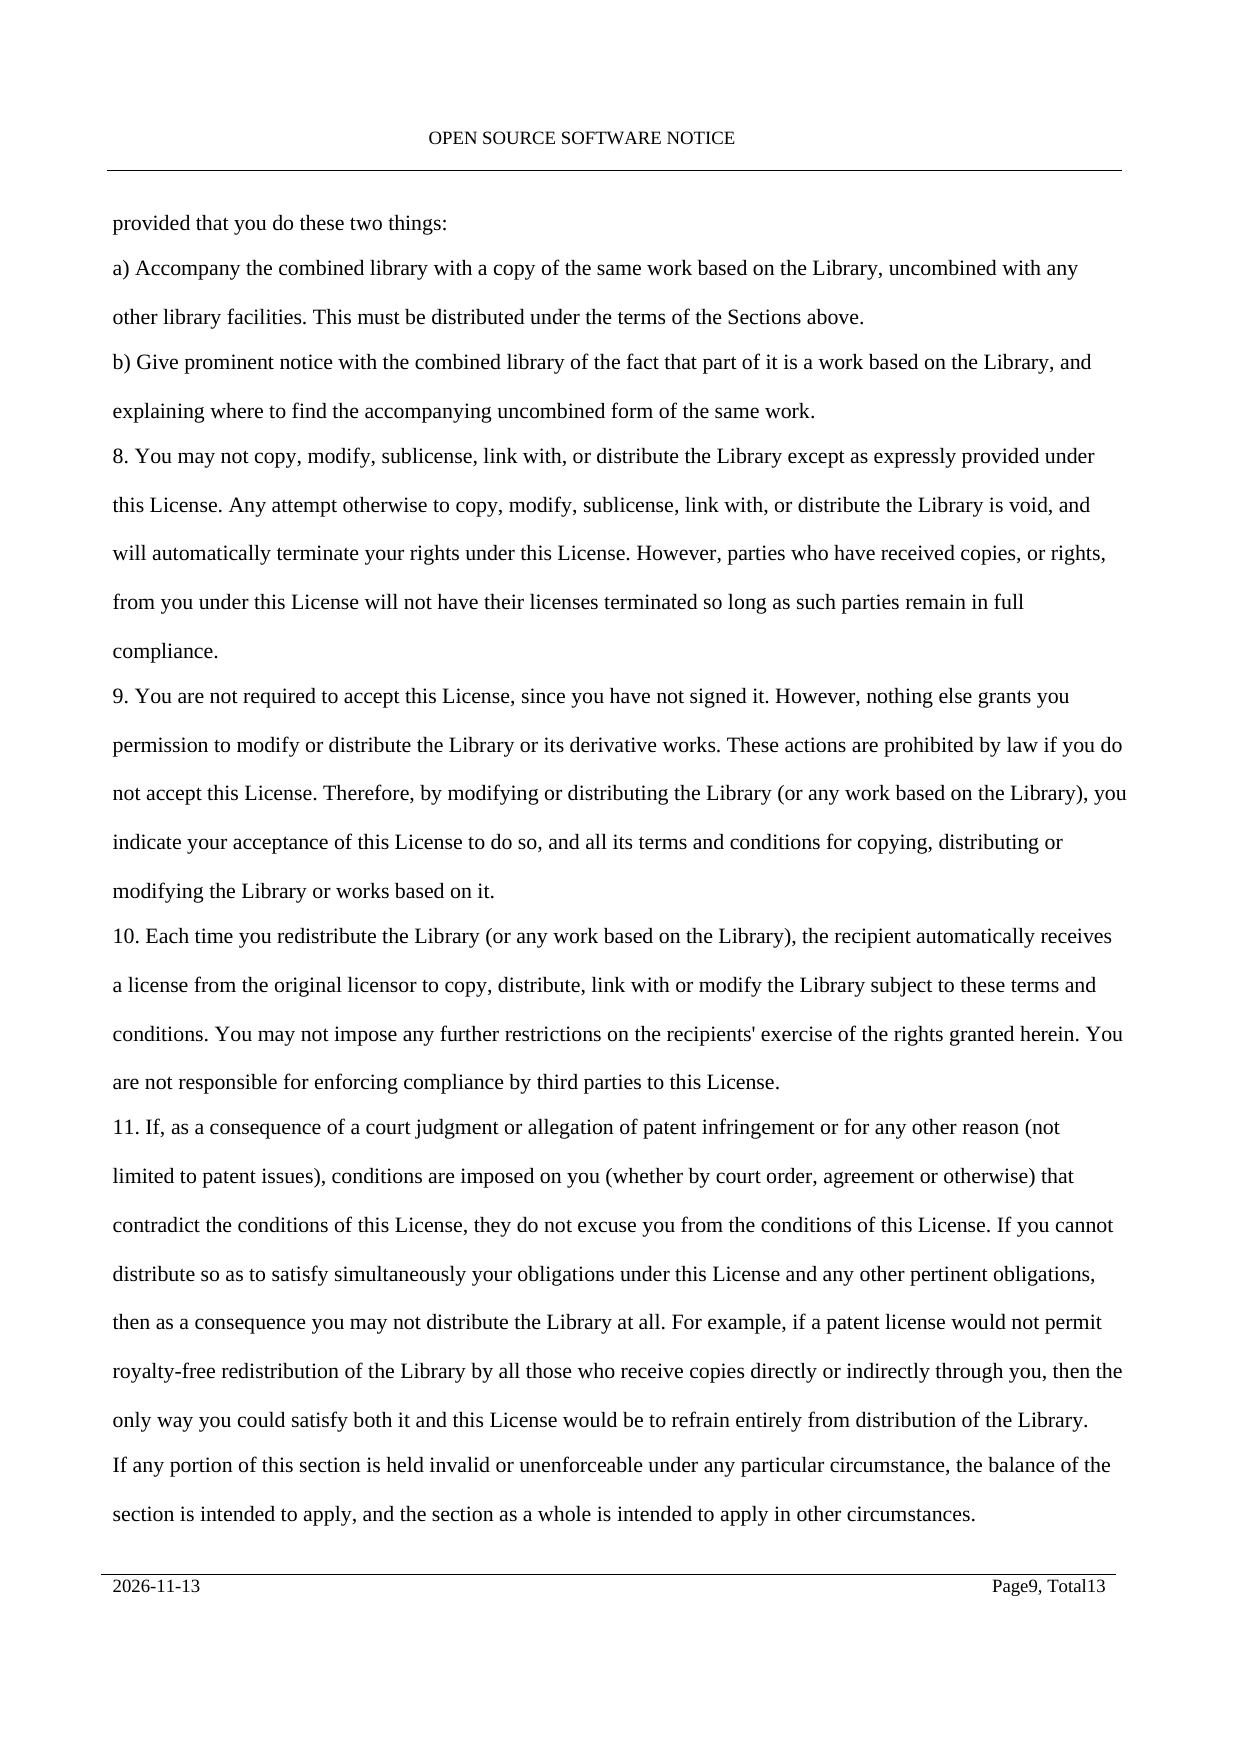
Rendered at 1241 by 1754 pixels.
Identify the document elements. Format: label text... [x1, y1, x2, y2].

text If any portion of this section is held invalid or unenforceable under any particular circumstance, the balance of the section is intended to apply, and the section as a whole is intended to apply in other circumstances. [112, 1448, 1128, 1529]
text 11. If, as a consequence of a court judgment or allegation of patent infringement or for any other reason (not limited to patent issues), conditions are imposed on you (whether by court order, agreement or otherwise) that contradict the conditions of this License, they do not excuse you from the conditions of this License. If you cannot distribute so as to satisfy simultaneously your obligations under this License and any other pertinent obligations, then as a consequence you may not distribute the Library at all. For example, if a patent license would not permit royalty-free redistribution of the Library by all those who receive copies directly or indirectly through you, then the only way you could satisfy both it and this License would be to refrain entirely from distribution of the Library. [112, 1111, 1128, 1436]
text 8. You may not copy, modify, sublicense, link with, or distribute the Library except as expressly provided under this License. Any attempt otherwise to copy, modify, sublicense, link with, or distribute the Library is void, and will automatically terminate your rights under this License. However, parties who have received copies, or rights, from you under this License will not have their licenses terminated so long as such parties remain in full compliance. [112, 439, 1128, 667]
text a) Accompany the combined library with a copy of the same work based on the Library, uncombined with any other library facilities. This must be distributed under the terms of the Sections above. [112, 251, 1128, 333]
text 10. Each time you redistribute the Library (or any work based on the Library), the recipient automatically receives a license from the original licensor to copy, distribute, link with or modify the Library subject to these terms and conditions. You may not impose any further restrictions on the recipients' exercise of the rights granted herein. You are not responsible for enforcing compliance by third parties to this License. [112, 919, 1128, 1098]
text b) Give prominent notice with the combined library of the fact that part of it is a work based on the Library, and explaining where to find the accompanying uncombined form of the same work. [112, 345, 1128, 427]
text 9. You are not required to accept this License, since you have not signed it. However, nothing else grants you permission to modify or distribute the Library or its derivative works. These actions are prohibited by law if you do not accept this License. Therefore, by modifying or distributing the Library (or any work based on the Library), you indicate your acceptance of this License to do so, and all its terms and conditions for copying, distributing or modifying the Library or works based on it. [112, 679, 1128, 907]
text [112, 206, 1128, 239]
